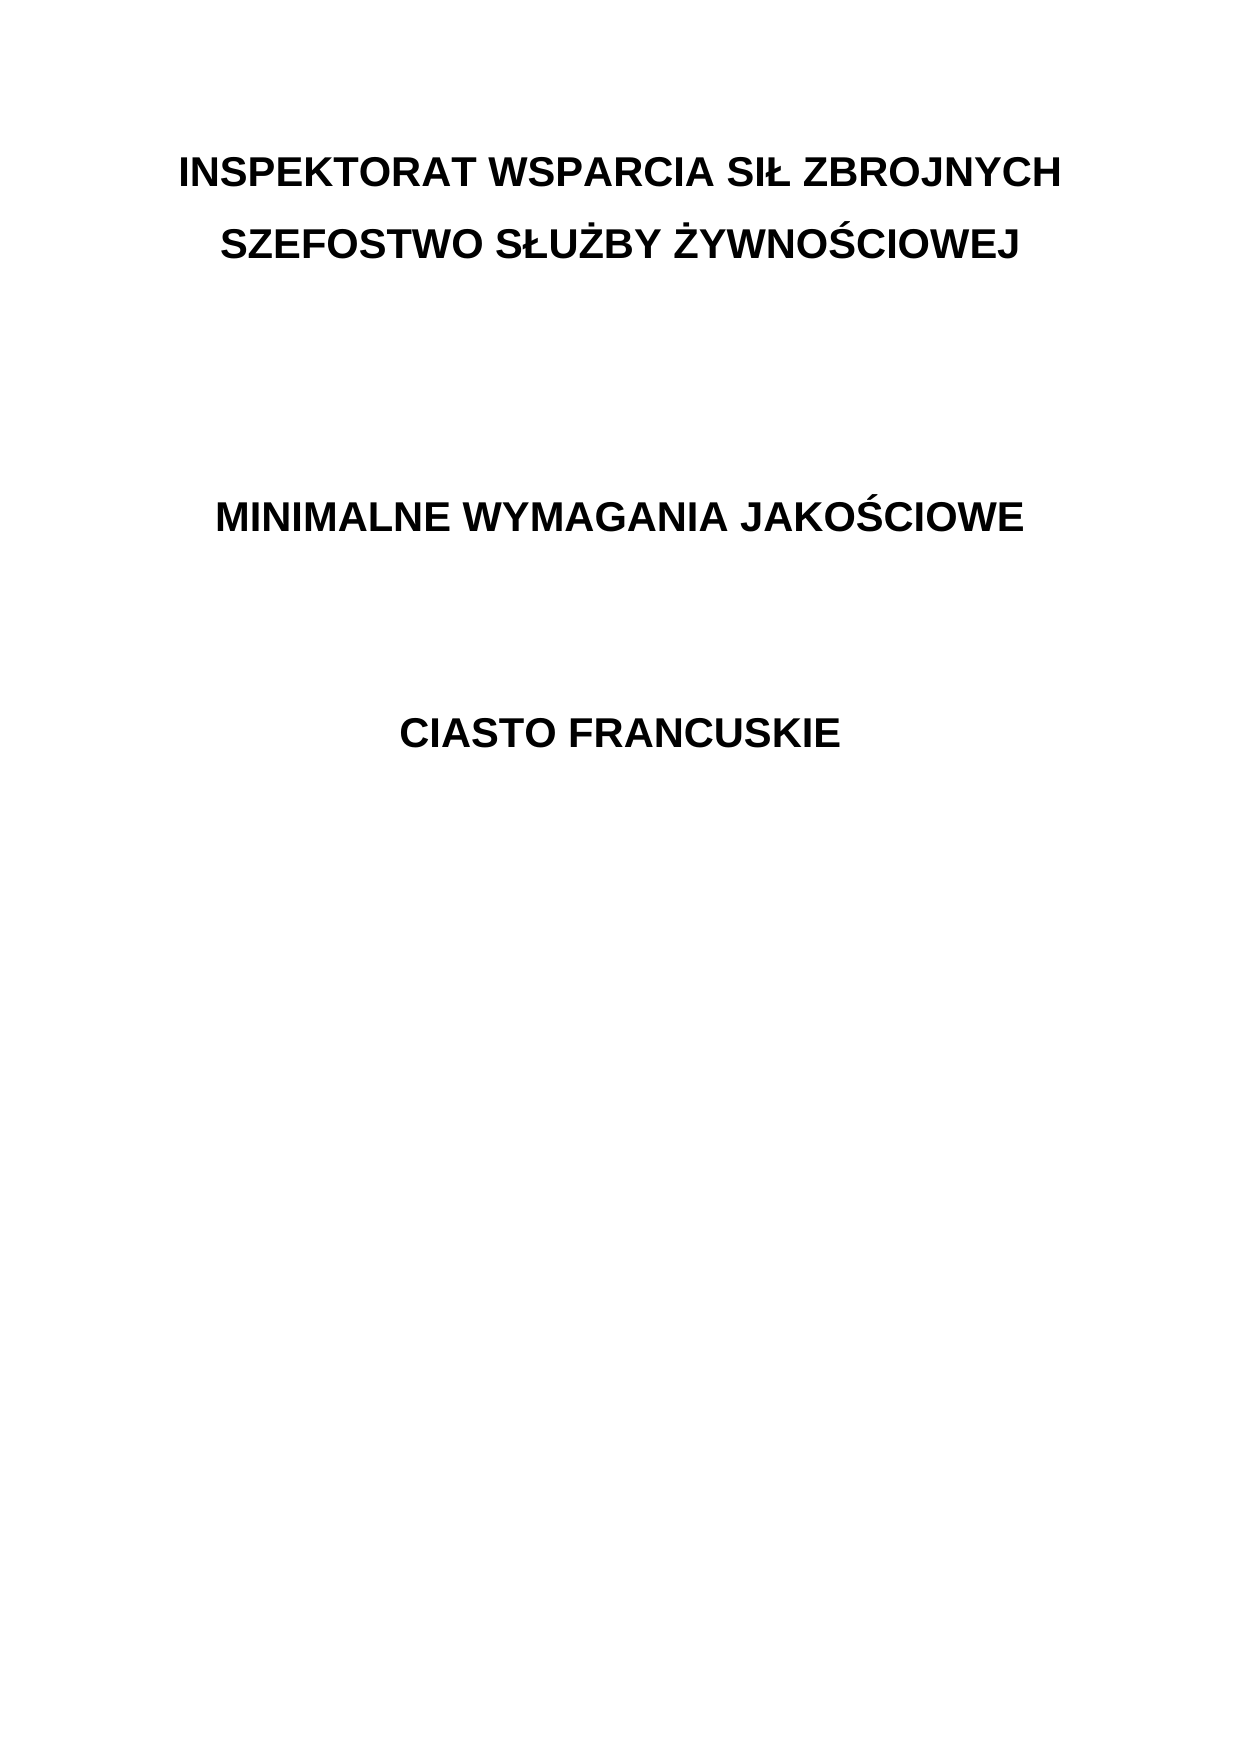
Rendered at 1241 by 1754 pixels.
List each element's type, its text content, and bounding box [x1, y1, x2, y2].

text ciasto francuskie [148, 708, 1092, 756]
text SZEFOSTWO SŁUŻBY ŻYWNOŚCIOWEJ [148, 219, 1092, 267]
text INSPEKTORAT WSPARCIA SIŁ ZBROJNYCH [148, 148, 1092, 196]
text minimalne wymagania jakościowe [148, 493, 1092, 541]
